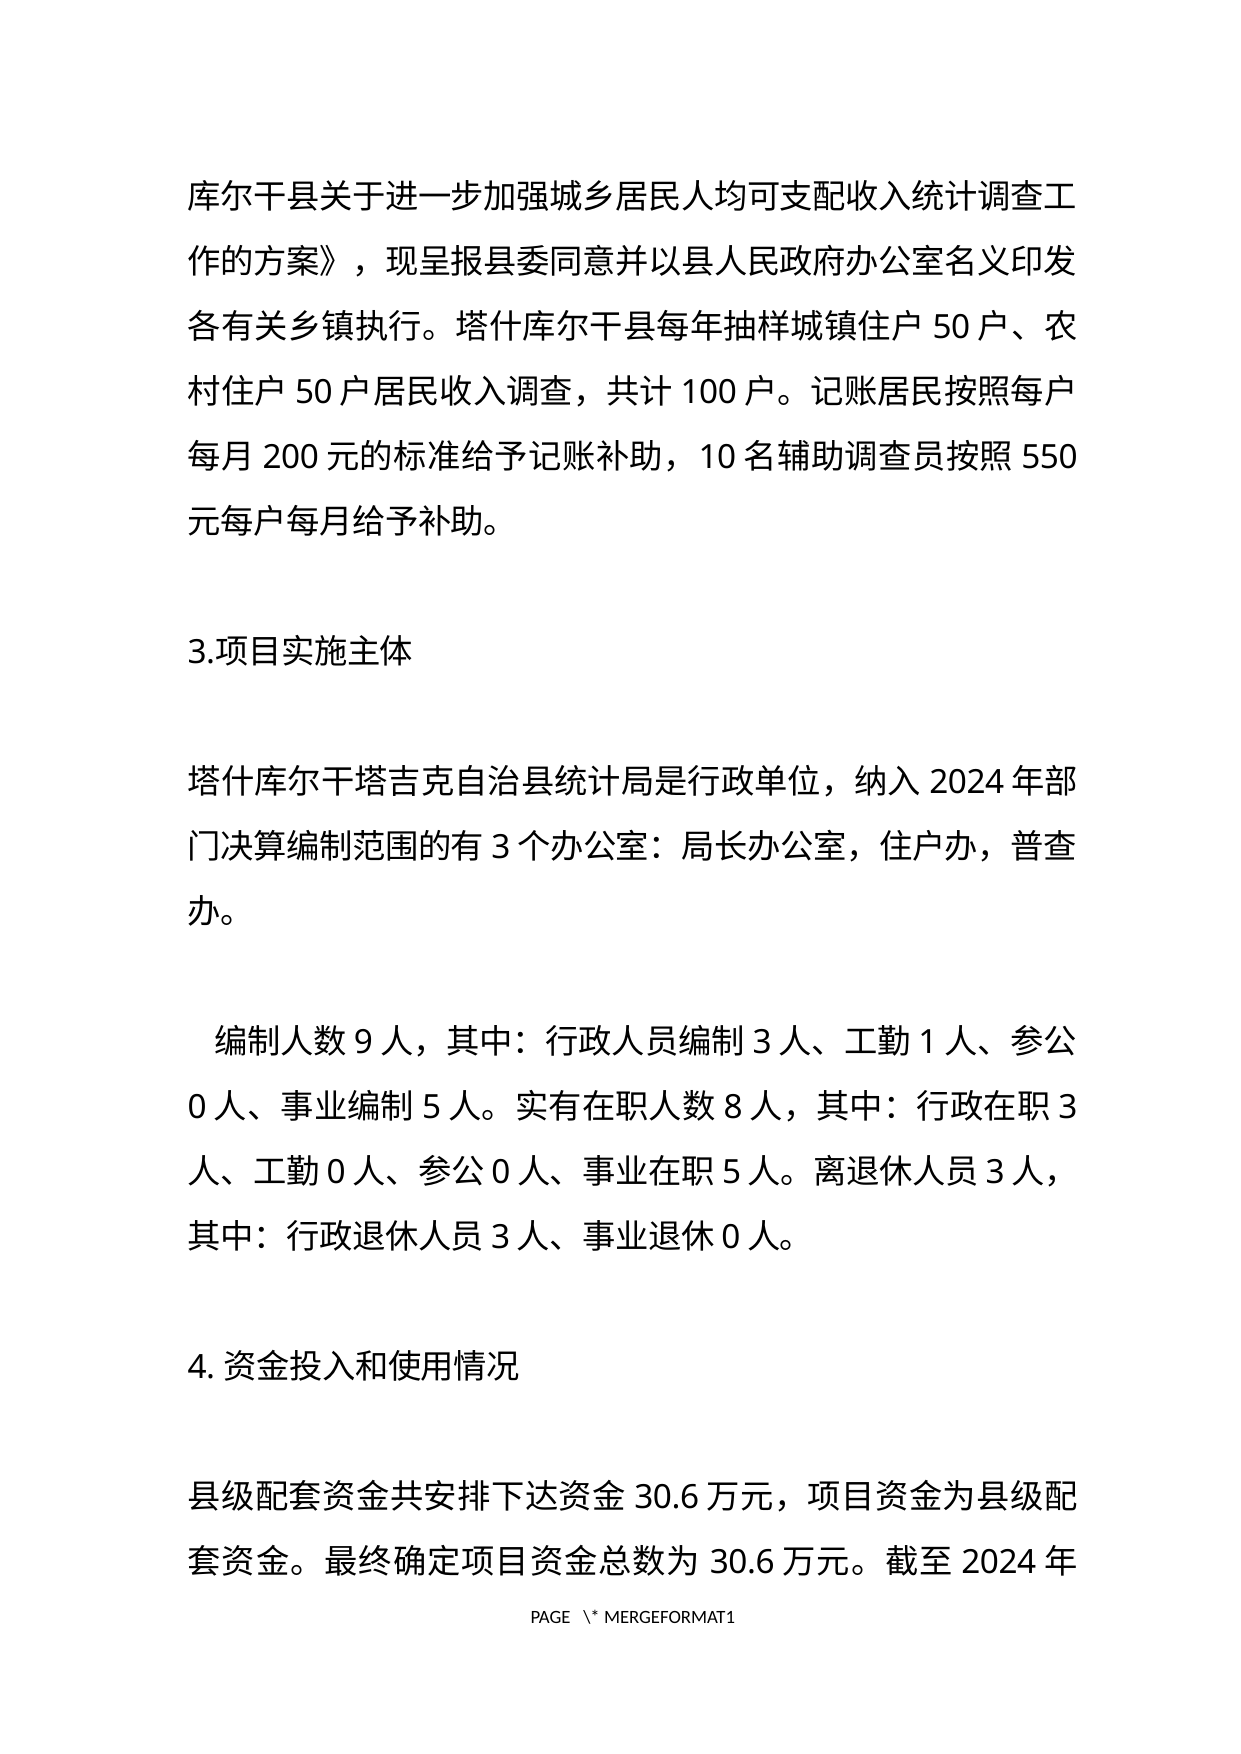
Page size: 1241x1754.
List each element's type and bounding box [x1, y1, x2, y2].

text [187, 162, 1078, 1592]
